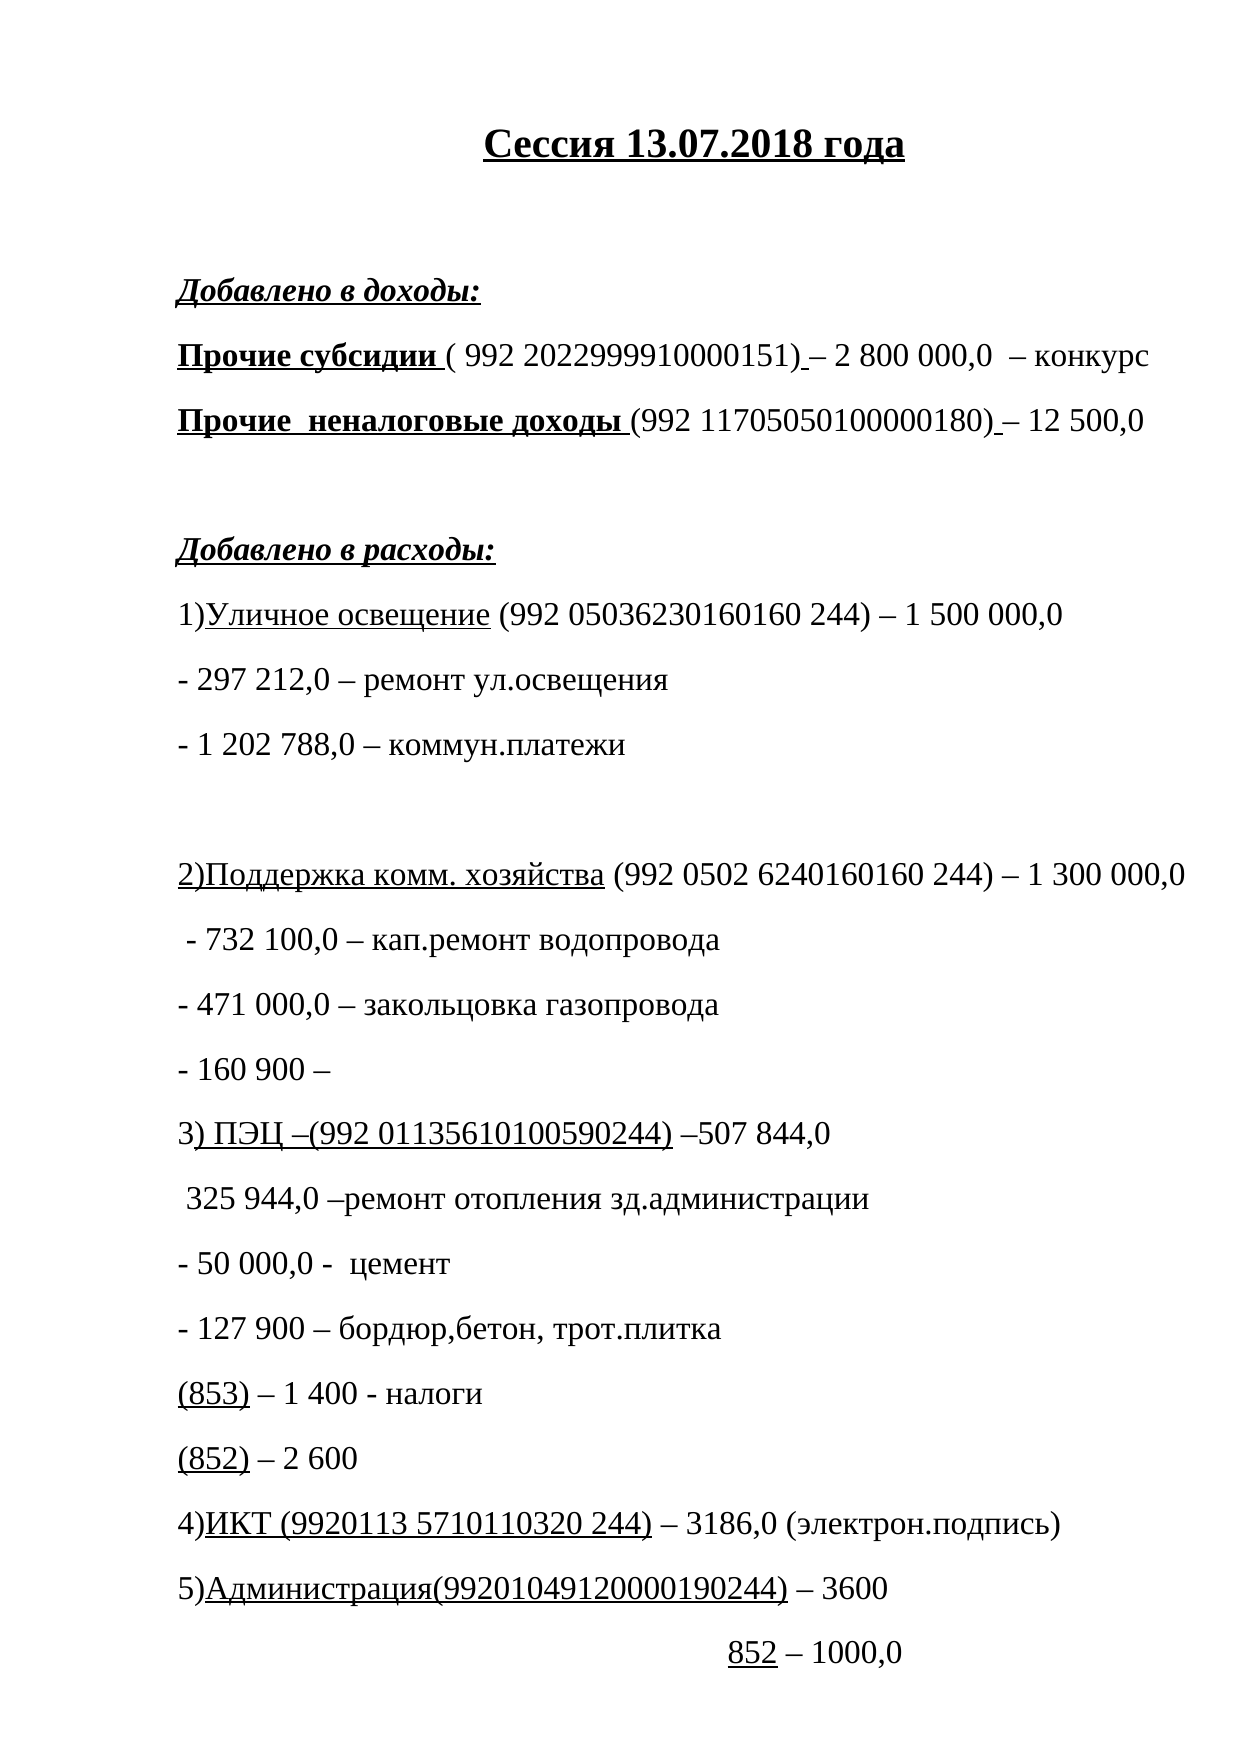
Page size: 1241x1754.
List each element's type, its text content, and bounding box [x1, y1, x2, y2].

text 1)Уличное освещение (992 05036230160160 244) – 1 500 000,0 [177, 594, 1211, 633]
text Прочие субсидии ( 992 2022999910000151) – 2 800 000,0 – конкурс [177, 335, 1211, 373]
text 4)ИКТ (9920113 5710110320 244) – 3186,0 (электрон.подпись) [177, 1503, 1211, 1541]
text (853) – 1 400 - налоги [177, 1373, 1211, 1412]
text 2)Поддержка комм. хозяйства (992 0502 6240160160 244) – 1 300 000,0 [177, 854, 1211, 892]
text Добавлено в доходы: [177, 270, 1211, 308]
text - 160 900 – [177, 1049, 1211, 1087]
text 852 – 1000,0 [177, 1633, 1211, 1671]
text - 127 900 – бордюр,бетон, трот.плитка [177, 1308, 1211, 1347]
text - 297 212,0 – ремонт ул.освещения [177, 659, 1211, 698]
text - 732 100,0 – кап.ремонт водопровода [177, 919, 1211, 957]
text (852) – 2 600 [177, 1438, 1211, 1476]
text - 50 000,0 - цемент [177, 1243, 1211, 1282]
text Сессия 13.07.2018 года [177, 118, 1211, 166]
text Добавлено в расходы: [177, 529, 1211, 568]
text - 471 000,0 – закольцовка газопровода [177, 984, 1211, 1022]
text - 1 202 788,0 – коммун.платежи [177, 724, 1211, 763]
text 325 944,0 –ремонт отопления зд.администрации [177, 1178, 1211, 1217]
text Прочие неналоговые доходы (992 11705050100000180) – 12 500,0 [177, 400, 1211, 438]
text 5)Администрация(99201049120000190244) – 3600 [177, 1568, 1211, 1606]
text 3) ПЭЦ –(992 01135610100590244) –507 844,0 [177, 1114, 1211, 1152]
